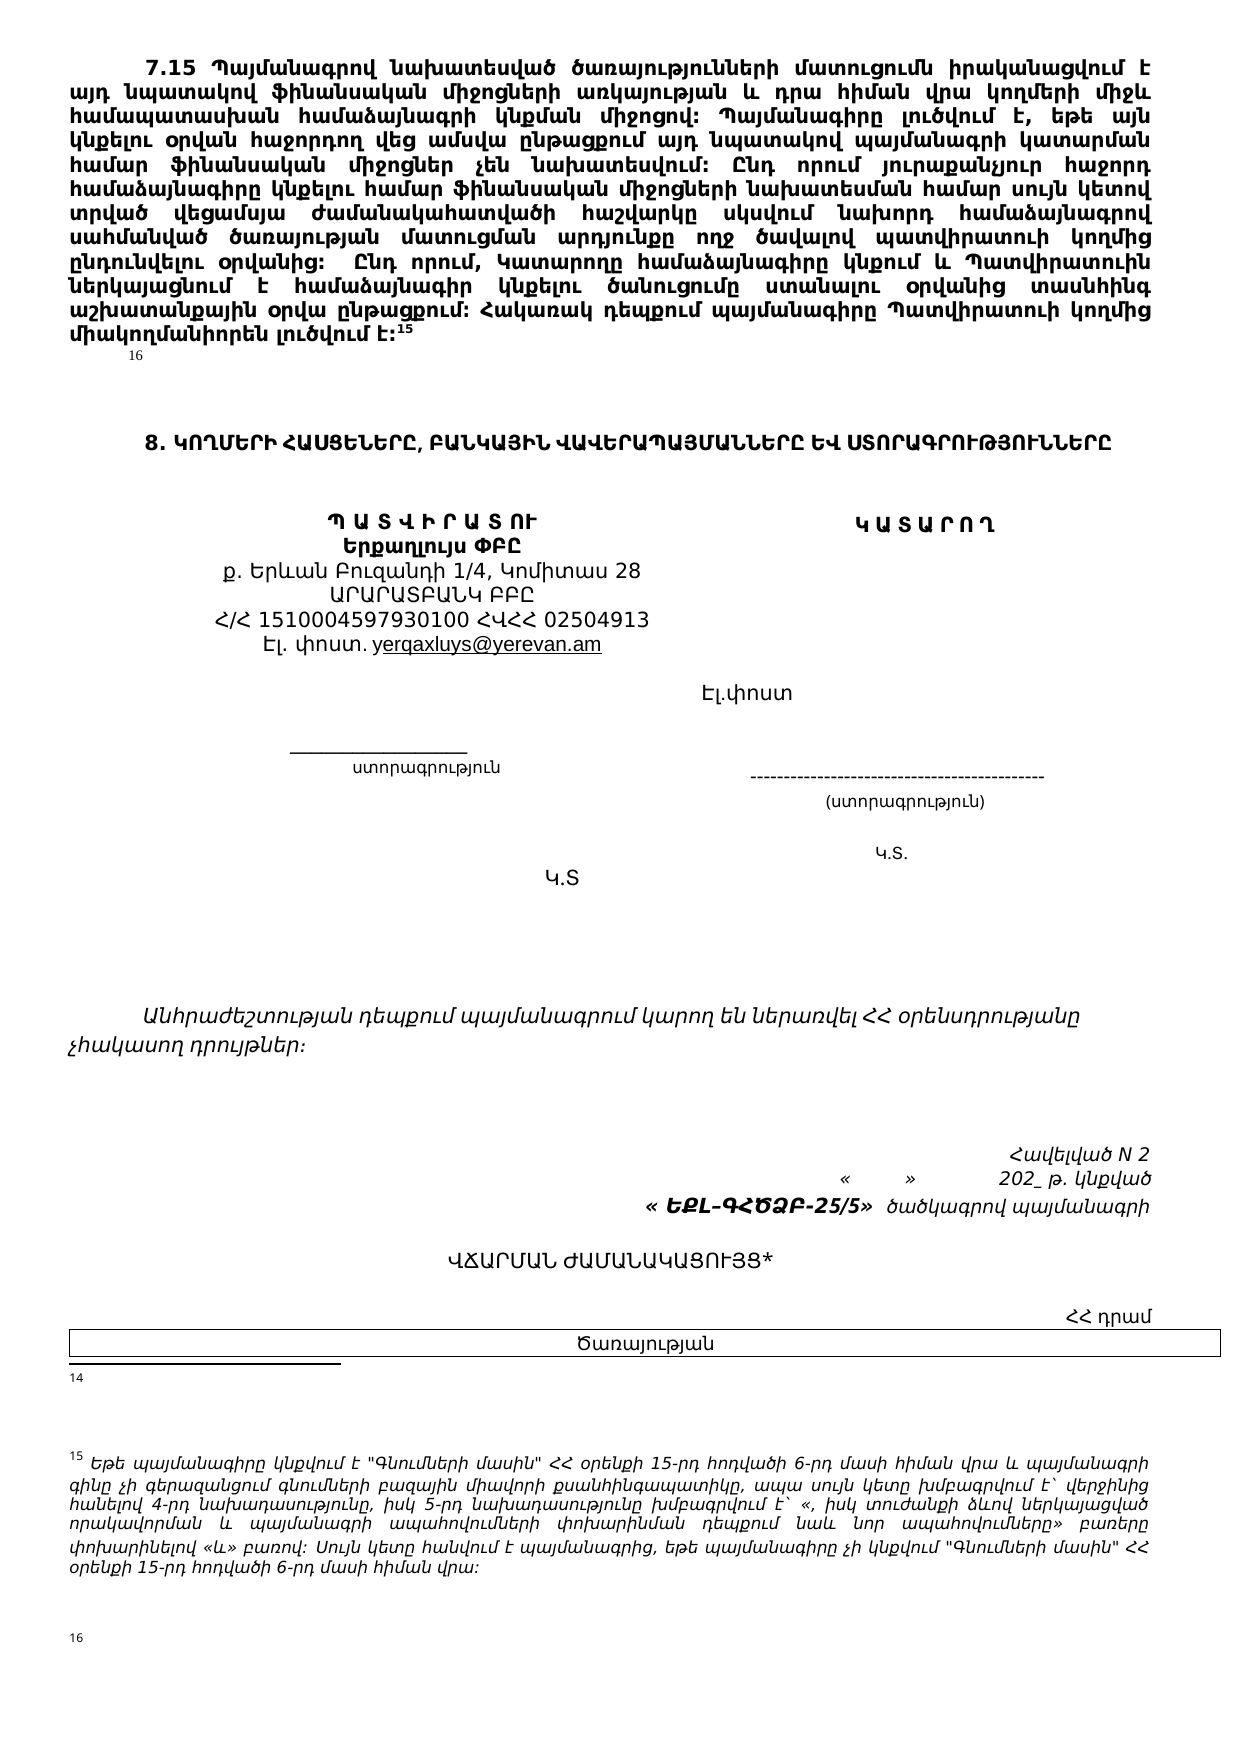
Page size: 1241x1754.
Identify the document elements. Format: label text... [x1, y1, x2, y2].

text 7.15 Պայմանագրով նախատեսված ծառայությունների մատուցումն իրականացվում է այդ նպատակով ֆինանսական միջոցների առկայության և դրա հիման վրա կողմերի միջև համապատասխան համաձայնագրի կնքման միջոցով: Պայմանագիրը լուծվում է, եթե այն կնքելու օրվան հաջորդող վեց ամսվա ընթացքում այդ նպատակով պայմանագրի կատարման համար ֆինանսական միջոցներ չեն նախատեսվում: Ընդ որում յուրաքանչյուր հաջորդ համաձայնագիրը կնքելու համար ֆինանսական միջոցների նախատեսման համար սույն կետով տրված վեցամսյա ժամանակահատվածի հաշվարկը սկսվում նախորդ համաձայնագրով սահմանված ծառայության մատուցման արդյունքը ողջ ծավալով պատվիրատուի կողմից ընդունվելու օրվանից: Ընդ որում, Կատարողը համաձայնագիրը կնքում և Պատվիրատուին ներկայացնում է համաձայնագիր կնքելու ծանուցումը ստանալու օրվանից տասնհինգ աշխատանքային օրվա ընթացքում։ Հակառակ դեպքում պայմանագիրը Պատվիրատուի կողմից միակողմանիորեն լուծվում է: [69, 56, 1152, 347]
text « ԵՔԼ–ԳՀԾՁԲ-25/5» ծածկագրով պայմանագրի [69, 1191, 1152, 1219]
text Անհրաժեշտության դեպքում պայմանագրում կարող են ներառվել ՀՀ օրենսդրությանը չհակասող դրույթներ։ [69, 1001, 1152, 1058]
table_header Ծառայության [70, 1330, 1220, 1356]
text ՎՃԱՐՄԱՆ ԺԱՄԱՆԱԿԱՑՈՒՅՑ* [69, 1244, 1152, 1275]
text « » 202_ թ. կնքված [69, 1165, 1152, 1191]
table_header Պ Ա Տ Վ Ի Ր Ա Տ ՈՒ Երքաղլույս ՓԲԸ ք. Երևան Բուզանդի 1/4, Կոմիտաս 28 ԱՐԱՐԱՏԲԱՆԿ ԲԲԸ Հ/Հ 1510004597930100 ՀՎՀՀ 02504913 Էլ. փոստ. yerqaxluys@yerevan.am _________________ ստորագրություն Կ.Տ [174, 510, 690, 973]
text 8. ԿՈՂՄԵՐԻ ՀԱՍՑԵՆԵՐԸ, ԲԱՆԿԱՅԻՆ ՎԱՎԵՐԱՊԱՅՄԱՆՆԵՐԸ ԵՎ ՍՏՈՐԱԳՐՈՒԹՅՈՒՆՆԵՐԸ [69, 428, 1152, 457]
table_header Կ Ա Տ Ա Ր Ո Ղ Էլ.փոստ -------------------------------------------- (ստորագրություն) Կ.Տ. [690, 510, 1159, 973]
text ՀՀ դրամ [69, 1275, 1152, 1329]
text Հավելված N 2 [69, 1143, 1152, 1165]
